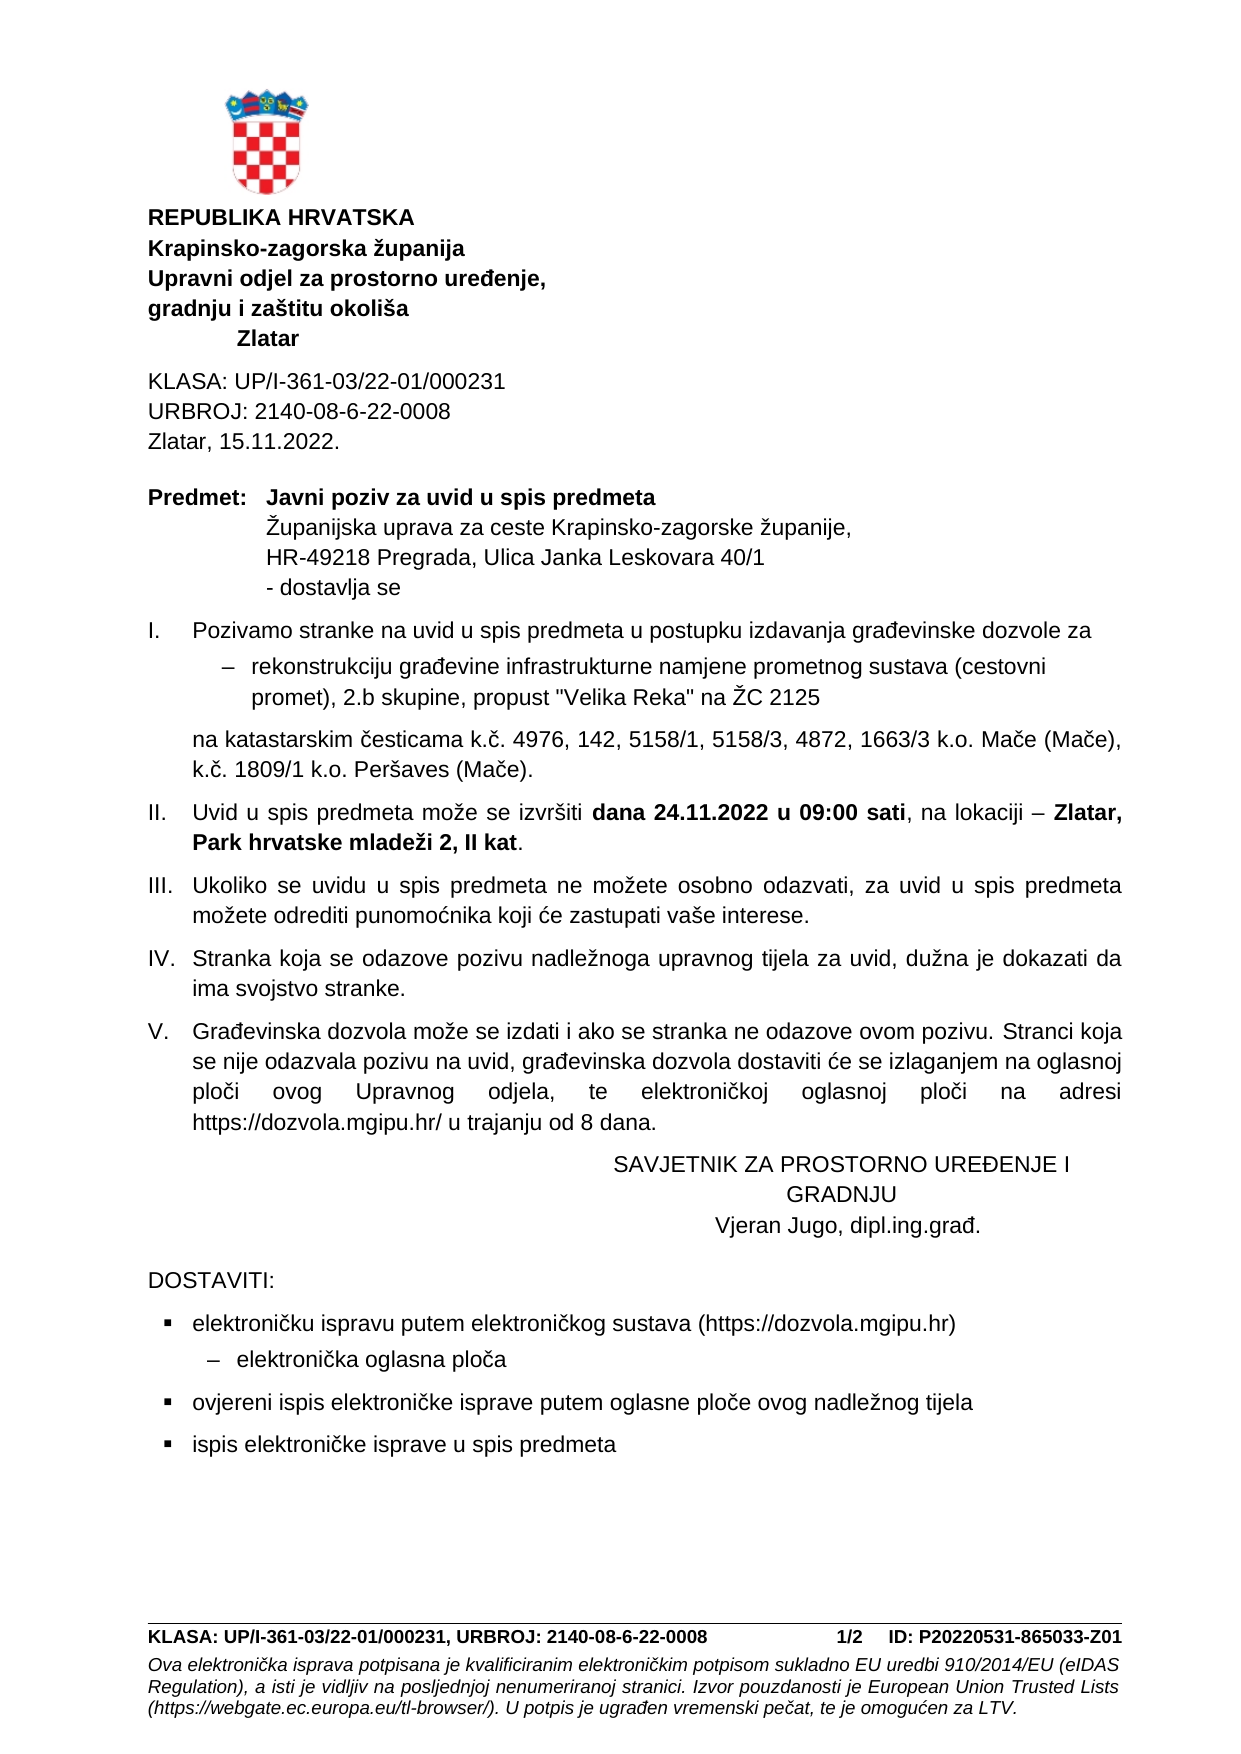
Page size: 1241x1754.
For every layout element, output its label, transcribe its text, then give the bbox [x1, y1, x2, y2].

text Zlatar [148, 325, 768, 352]
text URBROJ: 2140-08-6-22-0008 [148, 398, 738, 424]
text Predmet: Javni poziv za uvid u spis predmeta [148, 483, 886, 510]
list Pozivamo stranke na uvid u spis predmeta u postupku izdavanja građevinske dozvole za [148, 617, 1122, 643]
list Građevinska dozvola može se izdati i ako se stranka ne odazove ovom pozivu. Stranci koja se nije odazvala pozivu na uvid, građevinska dozvola dostaviti će se izlaganjem na oglasnoj ploči ovog Upravnog odjela, te elektroničkoj oglasnoj ploči na adresi https://dozvola.mgipu.hr/ u trajanju od 8 dana. [148, 1018, 1122, 1135]
list ispis elektroničke isprave u spis predmeta [162, 1431, 1004, 1458]
text Županijska uprava za ceste Krapinsko-zagorske županije, HR-49218 Pregrada, Ulica Janka Leskovara 40/1 [266, 514, 886, 570]
list elektroničku ispravu putem elektroničkog sustava (https://dozvola.mgipu.hr) [162, 1309, 1004, 1336]
text SAVJETNIK ZA PROSTORNO UREĐENJE I GRADNJU [561, 1151, 1122, 1208]
list Stranka koja se odazove pozivu nadležnoga upravnog tijela za uvid, dužna je dokazati da ima svojstvo stranke. [148, 945, 1122, 1002]
list rekonstrukciju građevine infrastrukturne namjene prometnog sustava (cestovni promet), 2.b skupine, propust "Velika Reka" na ŽC 2125 [222, 653, 1122, 710]
list elektronička oglasna ploča [207, 1346, 1122, 1372]
text Zlatar, 15.11.2022. [148, 428, 738, 455]
text - dostavlja se [266, 574, 886, 601]
picture [224, 88, 309, 195]
text gradnju i zaštitu okoliša [148, 295, 768, 321]
text DOSTAVITI: [148, 1267, 1122, 1293]
text Vjeran Jugo, dipl.ing.građ. [561, 1212, 1122, 1238]
list Ukoliko se uvidu u spis predmeta ne možete osobno odazvati, za uvid u spis predmeta možete odrediti punomoćnika koji će zastupati vaše interese. [148, 872, 1122, 929]
text KLASA: UP/I-361-03/22-01/000231 [148, 368, 738, 394]
text Krapinsko-zagorska županija [148, 234, 768, 261]
text na katastarskim česticama k.č. 4976, 142, 5158/1, 5158/3, 4872, 1663/3 k.o. Mače (Mače), k.č. 1809/1 k.o. Peršaves (Mače). [192, 726, 1122, 783]
text Upravni odjel za prostorno uređenje, [148, 265, 768, 291]
text REPUBLIKA HRVATSKA [148, 204, 768, 231]
list ovjereni ispis elektroničke isprave putem oglasne ploče ovog nadležnog tijela [162, 1389, 1004, 1415]
list Uvid u spis predmeta može se izvršiti dana 24.11.2022 u 09:00 sati, na lokaciji – Zlatar, Park hrvatske mladeži 2, II kat. [148, 799, 1122, 856]
